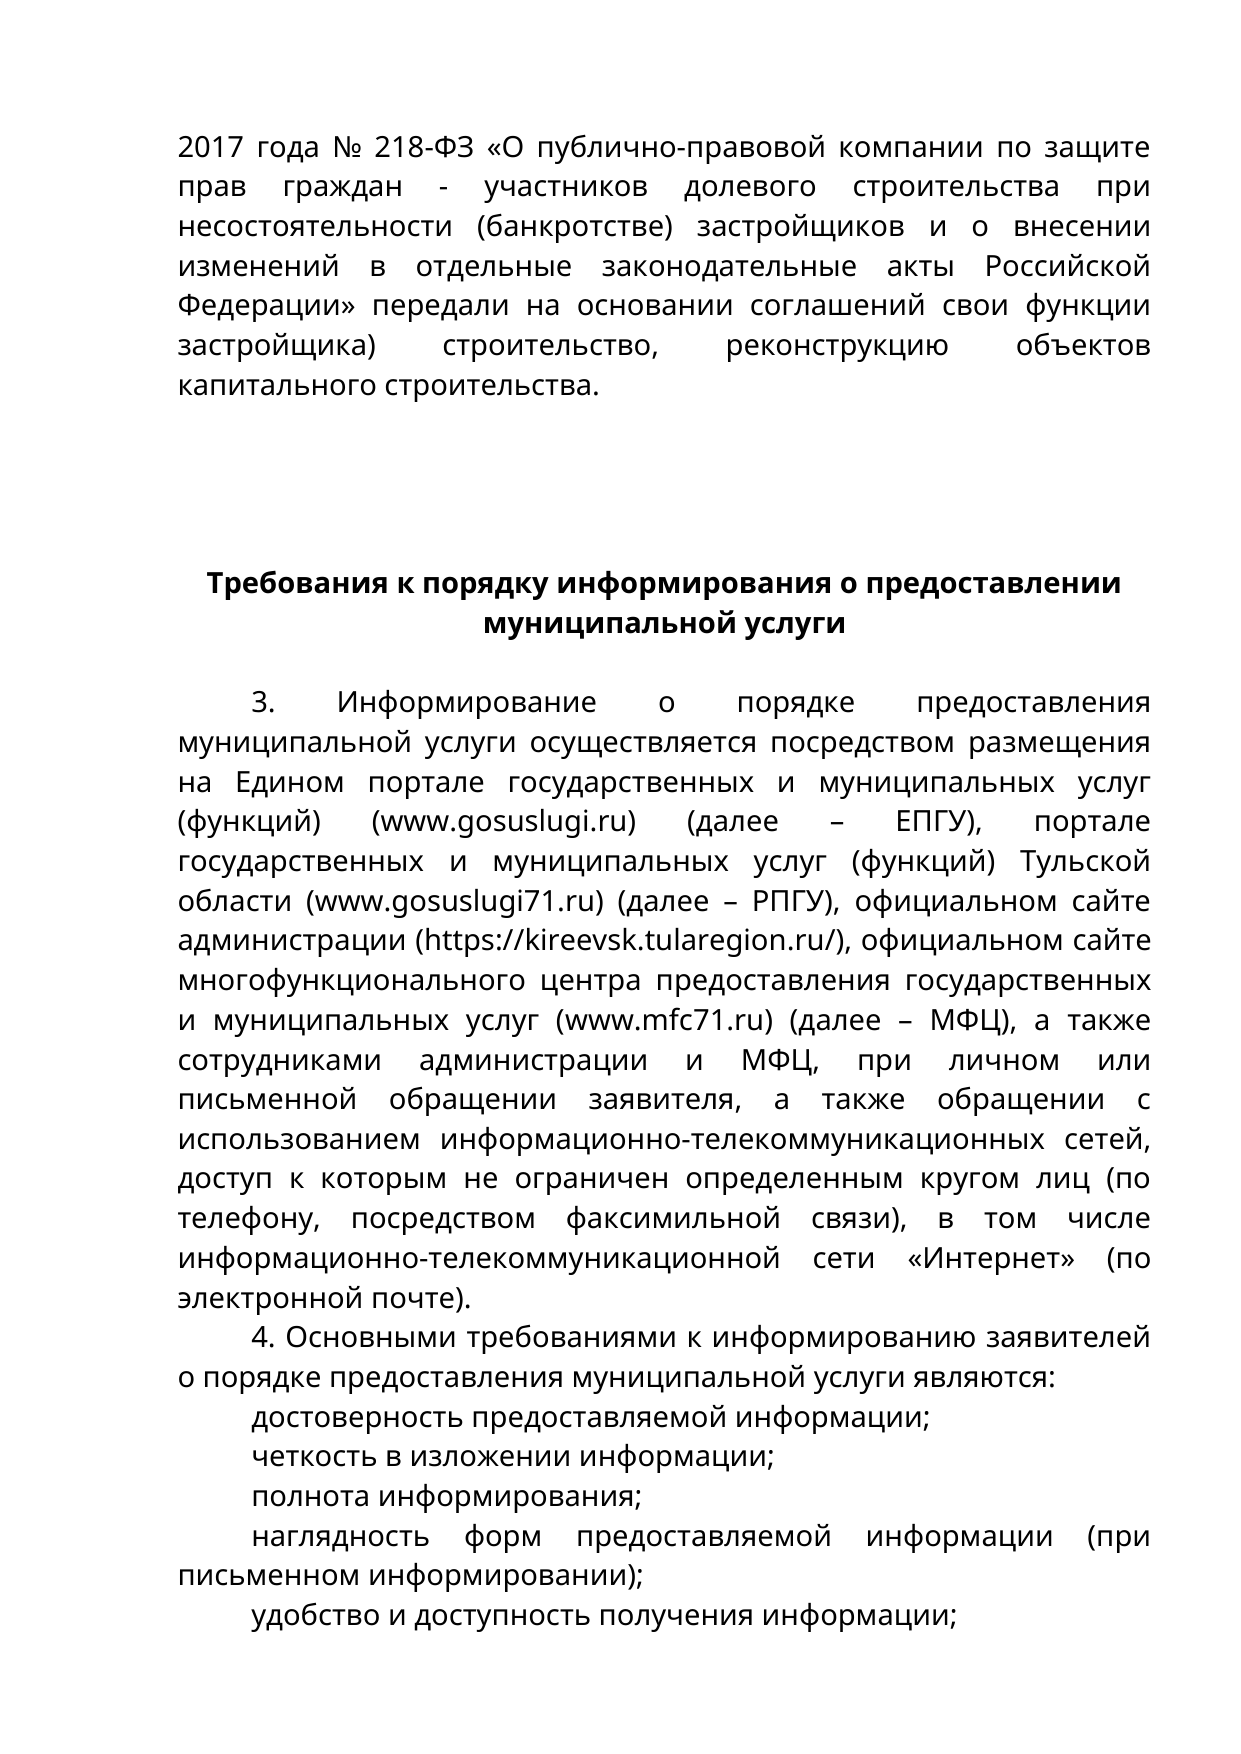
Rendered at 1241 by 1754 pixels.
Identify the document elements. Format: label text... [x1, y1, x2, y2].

text наглядность форм предоставляемой информации (при письменном информировании); [177, 1515, 1152, 1594]
text 3. Информирование о порядке предоставления муниципальной услуги осуществляется посредством размещения на Едином портале государственных и муниципальных услуг (функций) (www.gosuslugi.ru) (далее – ЕПГУ), портале государственных и муниципальных услуг (функций) Тульской области (www.gosuslugi71.ru) (далее – РПГУ), официальном сайте администрации (https://kireevsk.tularegion.ru/), официальном сайте многофункционального центра предоставления государственных и муниципальных услуг (www.mfc71.ru) (далее – МФЦ), а также сотрудниками администрации и МФЦ, при личном или письменной обращении заявителя, а также обращении с использованием информационно-телекоммуникационных сетей, доступ к которым не ограничен определенным кругом лиц (по телефону, посредством факсимильной связи), в том числе информационно-телекоммуникационной сети «Интернет» (по электронной почте). [177, 682, 1152, 1317]
text четкость в изложении информации; [177, 1436, 1152, 1475]
text Требования к порядку информирования о предоставлении [177, 562, 1152, 602]
text 4. Основными требованиями к информированию заявителей о порядке предоставления муниципальной услуги являются: [177, 1317, 1152, 1396]
text полнота информирования; [177, 1475, 1152, 1515]
text удобство и доступность получения информации; [177, 1594, 1152, 1634]
text муниципальной услуги [177, 602, 1152, 642]
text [177, 126, 1152, 404]
text достоверность предоставляемой информации; [177, 1396, 1152, 1436]
